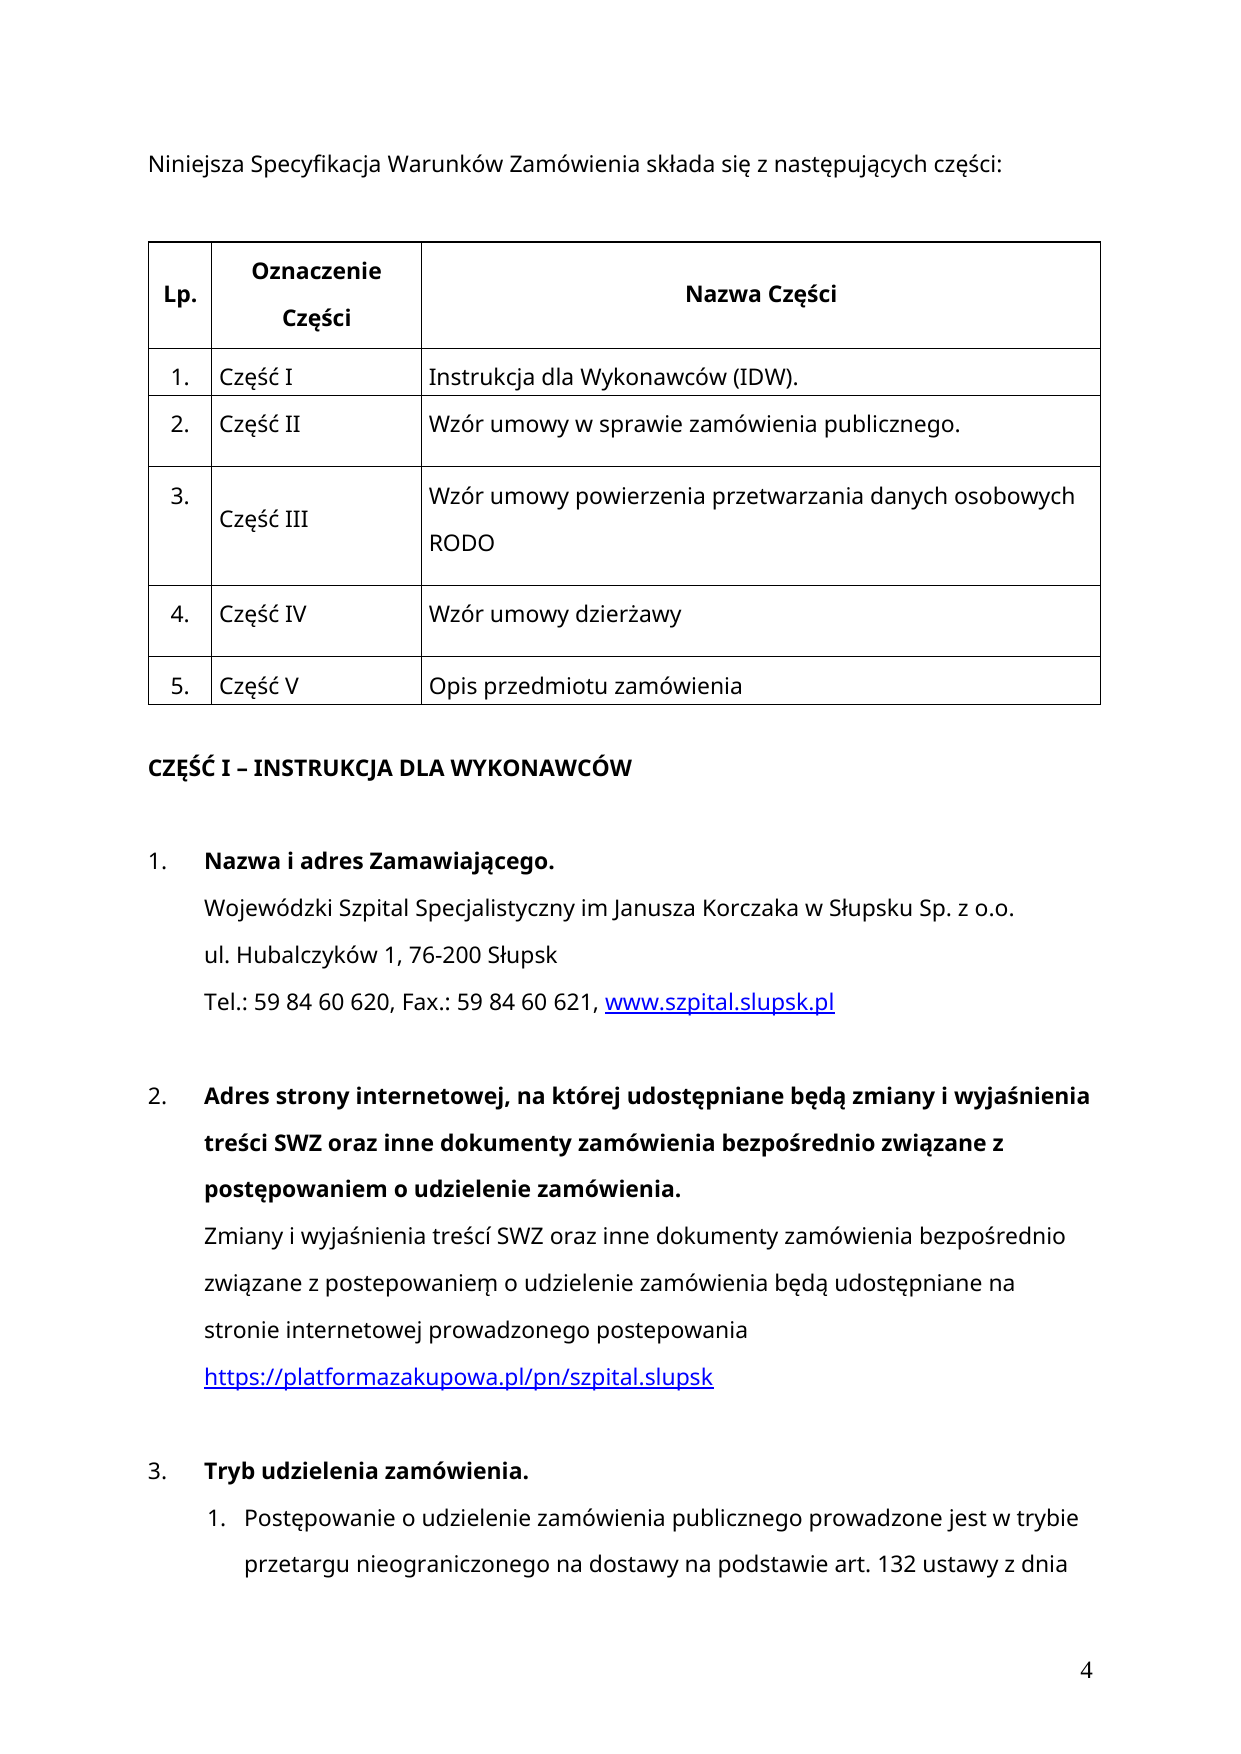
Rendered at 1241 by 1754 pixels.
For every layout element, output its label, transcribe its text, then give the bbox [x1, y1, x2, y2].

table_cell Część IV [212, 586, 421, 656]
text Zmiany i wyjaśnienia treścí SWZ oraz inne dokumenty zamówienia bezpośrednio związane z postepowaniem̨ o udzielenie zamówienia będą udostępniane na stronie internetowej prowadzonego postepowania https://platformazakupowa.pl/pn/szpital.slupsk [204, 1220, 1092, 1392]
text CZĘŚĆ I – INSTRUKCJA DLA WYKONAWCÓW [148, 751, 1092, 783]
table_cell Wzór umowy w sprawie zamówienia publicznego. [422, 396, 1100, 466]
table_header Nazwa Części [422, 243, 1100, 347]
table_cell Część II [212, 396, 421, 466]
text Wojewódzki Szpital Specjalistyczny im Janusza Korczaka w Słupsku Sp. z o.o. [204, 892, 1092, 923]
table_cell [149, 349, 211, 395]
table_cell Instrukcja dla Wykonawców (IDW). [422, 349, 1100, 395]
table_cell [149, 586, 211, 656]
table_cell Część III [212, 467, 421, 585]
text Tel.: 59 84 60 620, Fax.: 59 84 60 621, www.szpital.slupsk.pl [204, 986, 1092, 1017]
subtitle Tryb udzielenia zamówienia. [148, 1454, 1092, 1486]
table_cell Wzór umowy powierzenia przetwarzania danych osobowych RODO [422, 467, 1100, 585]
table_cell [149, 467, 211, 585]
table_header Lp. [149, 243, 211, 347]
text ul. Hubalczyków 1, 76-200 Słupsk [204, 939, 1092, 970]
table_cell Opis przedmiotu zamówienia [422, 657, 1100, 703]
table_cell [149, 396, 211, 466]
table_cell Część V [212, 657, 421, 703]
table_cell Wzór umowy dzierżawy [422, 586, 1100, 656]
subtitle Nazwa i adres Zamawiającego. [148, 845, 1092, 876]
table_cell Część I [212, 349, 421, 395]
table_cell [149, 657, 211, 703]
subtitle Adres strony internetowej, na której udostępniane będą zmiany i wyjaśnienia treści SWZ oraz inne dokumenty zamówienia bezpośrednio związane z postępowaniem o udzielenie zamówienia. [148, 1079, 1092, 1204]
table_header Oznaczenie Części [212, 243, 421, 347]
text Niniejsza Specyfikacja Warunków Zamówienia składa się z następujących części: [148, 148, 1092, 179]
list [207, 1501, 1092, 1579]
